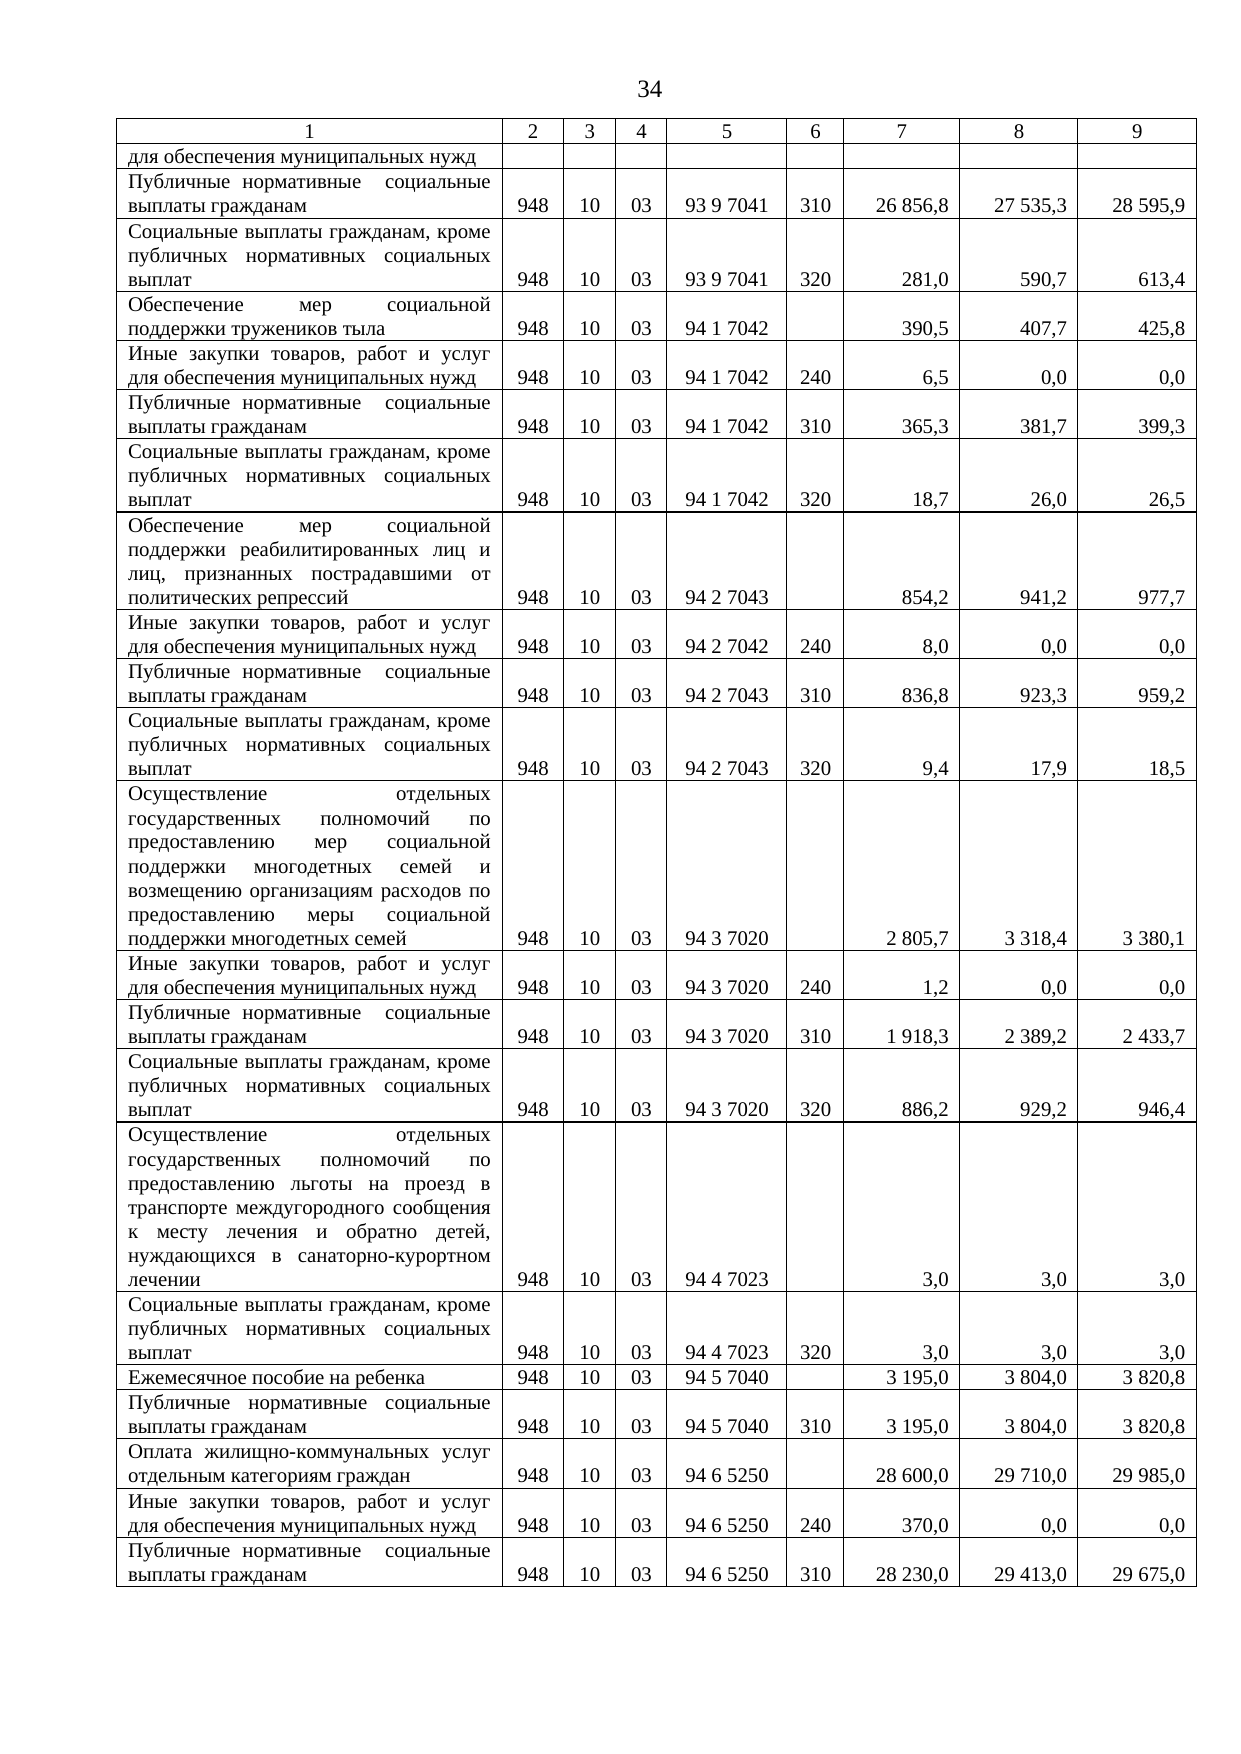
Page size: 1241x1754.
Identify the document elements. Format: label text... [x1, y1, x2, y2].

table_header 1 [117, 119, 502, 143]
table_header 7 [844, 119, 959, 143]
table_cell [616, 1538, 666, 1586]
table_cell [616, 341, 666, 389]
table_header 9 [1078, 119, 1196, 143]
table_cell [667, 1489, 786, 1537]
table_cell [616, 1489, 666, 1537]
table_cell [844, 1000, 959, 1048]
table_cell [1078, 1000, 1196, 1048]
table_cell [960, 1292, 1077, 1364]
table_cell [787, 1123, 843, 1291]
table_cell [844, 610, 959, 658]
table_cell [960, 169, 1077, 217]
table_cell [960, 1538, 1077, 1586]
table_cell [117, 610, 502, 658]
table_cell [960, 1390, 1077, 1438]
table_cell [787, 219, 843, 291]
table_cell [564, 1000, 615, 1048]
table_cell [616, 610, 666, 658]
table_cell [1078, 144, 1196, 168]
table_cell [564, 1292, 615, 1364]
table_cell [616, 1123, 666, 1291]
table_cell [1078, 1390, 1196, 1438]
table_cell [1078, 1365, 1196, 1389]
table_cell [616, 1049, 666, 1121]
table_header 2 [503, 119, 563, 143]
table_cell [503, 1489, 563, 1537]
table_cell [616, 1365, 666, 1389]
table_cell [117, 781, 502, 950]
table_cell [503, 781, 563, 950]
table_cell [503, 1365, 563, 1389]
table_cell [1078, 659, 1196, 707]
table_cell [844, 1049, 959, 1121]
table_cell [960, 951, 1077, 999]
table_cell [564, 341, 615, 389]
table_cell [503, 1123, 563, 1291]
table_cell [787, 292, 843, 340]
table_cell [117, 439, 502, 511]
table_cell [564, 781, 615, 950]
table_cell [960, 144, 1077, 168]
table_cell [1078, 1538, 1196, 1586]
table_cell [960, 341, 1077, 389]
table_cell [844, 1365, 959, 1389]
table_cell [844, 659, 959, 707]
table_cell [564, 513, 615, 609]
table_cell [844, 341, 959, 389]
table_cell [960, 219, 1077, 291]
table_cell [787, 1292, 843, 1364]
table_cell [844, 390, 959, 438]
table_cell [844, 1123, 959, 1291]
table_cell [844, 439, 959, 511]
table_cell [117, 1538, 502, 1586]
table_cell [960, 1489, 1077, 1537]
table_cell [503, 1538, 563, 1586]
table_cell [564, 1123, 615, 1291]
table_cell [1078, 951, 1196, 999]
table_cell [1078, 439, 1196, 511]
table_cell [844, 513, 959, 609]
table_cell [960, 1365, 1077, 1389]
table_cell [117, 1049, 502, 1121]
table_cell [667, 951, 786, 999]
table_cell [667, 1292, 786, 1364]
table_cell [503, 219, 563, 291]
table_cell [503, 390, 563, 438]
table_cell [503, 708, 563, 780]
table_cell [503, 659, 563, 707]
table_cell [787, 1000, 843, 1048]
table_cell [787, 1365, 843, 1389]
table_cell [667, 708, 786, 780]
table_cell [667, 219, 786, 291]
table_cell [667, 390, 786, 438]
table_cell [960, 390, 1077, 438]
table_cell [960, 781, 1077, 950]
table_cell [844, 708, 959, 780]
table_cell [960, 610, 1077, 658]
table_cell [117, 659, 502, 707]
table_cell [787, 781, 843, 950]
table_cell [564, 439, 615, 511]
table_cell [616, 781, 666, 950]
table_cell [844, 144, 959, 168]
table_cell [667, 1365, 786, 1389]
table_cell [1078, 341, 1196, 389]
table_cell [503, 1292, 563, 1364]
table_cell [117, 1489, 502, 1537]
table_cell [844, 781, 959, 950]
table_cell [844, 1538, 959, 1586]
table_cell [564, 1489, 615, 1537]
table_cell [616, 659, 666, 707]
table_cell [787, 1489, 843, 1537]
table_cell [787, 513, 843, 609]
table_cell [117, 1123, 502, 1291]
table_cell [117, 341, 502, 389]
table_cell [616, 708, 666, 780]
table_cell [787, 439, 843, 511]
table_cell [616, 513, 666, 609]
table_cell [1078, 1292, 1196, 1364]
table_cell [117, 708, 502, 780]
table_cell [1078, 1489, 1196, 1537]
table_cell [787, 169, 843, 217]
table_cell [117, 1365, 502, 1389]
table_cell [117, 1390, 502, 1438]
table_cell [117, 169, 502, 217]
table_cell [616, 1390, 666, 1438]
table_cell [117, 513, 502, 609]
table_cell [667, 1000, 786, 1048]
table_header 4 [616, 119, 666, 143]
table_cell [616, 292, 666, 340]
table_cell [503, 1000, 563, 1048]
table_header 5 [667, 119, 786, 143]
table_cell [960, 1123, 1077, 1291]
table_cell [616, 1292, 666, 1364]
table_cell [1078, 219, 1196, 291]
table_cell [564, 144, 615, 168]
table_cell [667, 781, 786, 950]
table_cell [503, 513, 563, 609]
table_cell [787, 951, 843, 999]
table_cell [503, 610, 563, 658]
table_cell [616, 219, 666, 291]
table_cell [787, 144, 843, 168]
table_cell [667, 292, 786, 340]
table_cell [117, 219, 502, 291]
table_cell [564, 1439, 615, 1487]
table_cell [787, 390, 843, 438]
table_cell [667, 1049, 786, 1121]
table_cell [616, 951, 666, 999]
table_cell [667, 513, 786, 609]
table_header 6 [787, 119, 843, 143]
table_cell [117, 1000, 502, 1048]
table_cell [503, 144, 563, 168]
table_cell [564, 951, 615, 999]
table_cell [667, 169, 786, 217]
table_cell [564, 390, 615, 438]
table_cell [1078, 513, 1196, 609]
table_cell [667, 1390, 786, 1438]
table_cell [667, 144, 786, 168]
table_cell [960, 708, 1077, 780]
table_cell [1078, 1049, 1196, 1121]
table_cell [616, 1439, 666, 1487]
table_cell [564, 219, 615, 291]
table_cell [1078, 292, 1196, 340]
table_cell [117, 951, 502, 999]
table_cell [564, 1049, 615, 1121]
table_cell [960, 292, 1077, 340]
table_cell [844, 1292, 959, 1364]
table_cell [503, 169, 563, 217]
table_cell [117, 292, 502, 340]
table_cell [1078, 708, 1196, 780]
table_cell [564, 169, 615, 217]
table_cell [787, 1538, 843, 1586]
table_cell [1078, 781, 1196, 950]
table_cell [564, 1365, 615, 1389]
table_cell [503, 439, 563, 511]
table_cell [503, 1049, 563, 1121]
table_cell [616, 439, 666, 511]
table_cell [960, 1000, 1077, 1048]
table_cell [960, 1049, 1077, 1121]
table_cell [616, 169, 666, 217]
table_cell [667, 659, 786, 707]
table_header 3 [564, 119, 615, 143]
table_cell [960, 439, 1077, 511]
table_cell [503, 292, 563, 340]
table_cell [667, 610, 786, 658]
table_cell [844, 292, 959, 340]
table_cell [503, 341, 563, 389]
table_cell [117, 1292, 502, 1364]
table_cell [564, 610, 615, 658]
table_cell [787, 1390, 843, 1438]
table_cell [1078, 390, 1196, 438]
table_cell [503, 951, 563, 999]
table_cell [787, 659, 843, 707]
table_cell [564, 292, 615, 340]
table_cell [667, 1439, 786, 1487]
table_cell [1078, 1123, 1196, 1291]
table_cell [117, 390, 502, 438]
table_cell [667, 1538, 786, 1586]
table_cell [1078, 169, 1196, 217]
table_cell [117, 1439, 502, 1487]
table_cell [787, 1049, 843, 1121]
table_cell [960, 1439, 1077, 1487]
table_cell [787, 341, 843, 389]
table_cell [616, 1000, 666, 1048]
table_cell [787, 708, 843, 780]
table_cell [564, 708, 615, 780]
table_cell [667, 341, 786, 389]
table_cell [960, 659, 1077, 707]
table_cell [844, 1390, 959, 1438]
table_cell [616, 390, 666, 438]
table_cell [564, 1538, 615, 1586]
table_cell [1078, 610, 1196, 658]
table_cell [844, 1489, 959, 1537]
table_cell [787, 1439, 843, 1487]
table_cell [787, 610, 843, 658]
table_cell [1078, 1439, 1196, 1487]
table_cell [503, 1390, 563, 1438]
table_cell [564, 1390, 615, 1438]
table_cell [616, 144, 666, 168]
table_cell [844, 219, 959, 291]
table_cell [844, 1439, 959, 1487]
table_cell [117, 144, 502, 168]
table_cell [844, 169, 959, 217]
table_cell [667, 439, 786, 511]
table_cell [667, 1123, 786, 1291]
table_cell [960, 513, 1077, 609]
table_header 8 [960, 119, 1077, 143]
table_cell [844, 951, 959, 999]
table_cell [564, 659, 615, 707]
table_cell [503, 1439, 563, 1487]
